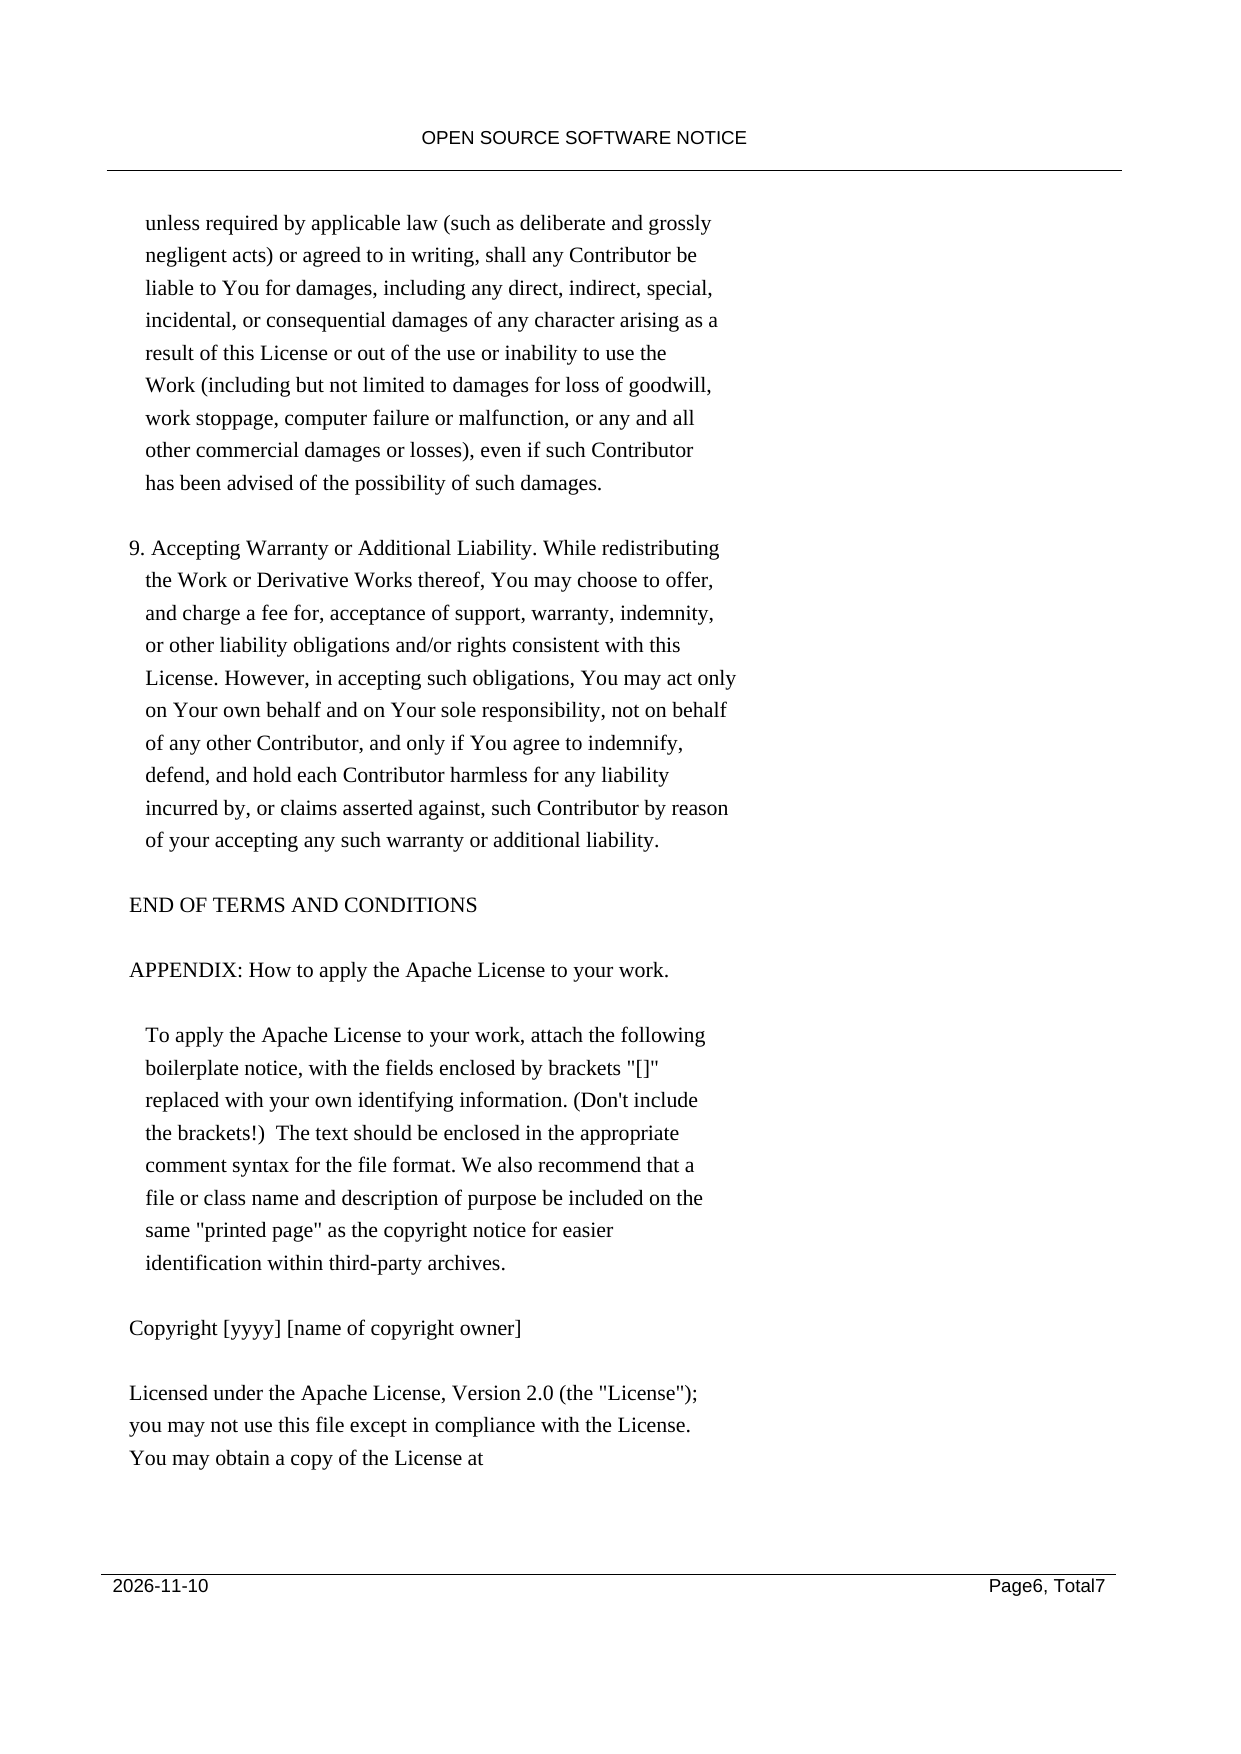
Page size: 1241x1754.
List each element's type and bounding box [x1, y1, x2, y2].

text [112, 206, 1128, 1539]
